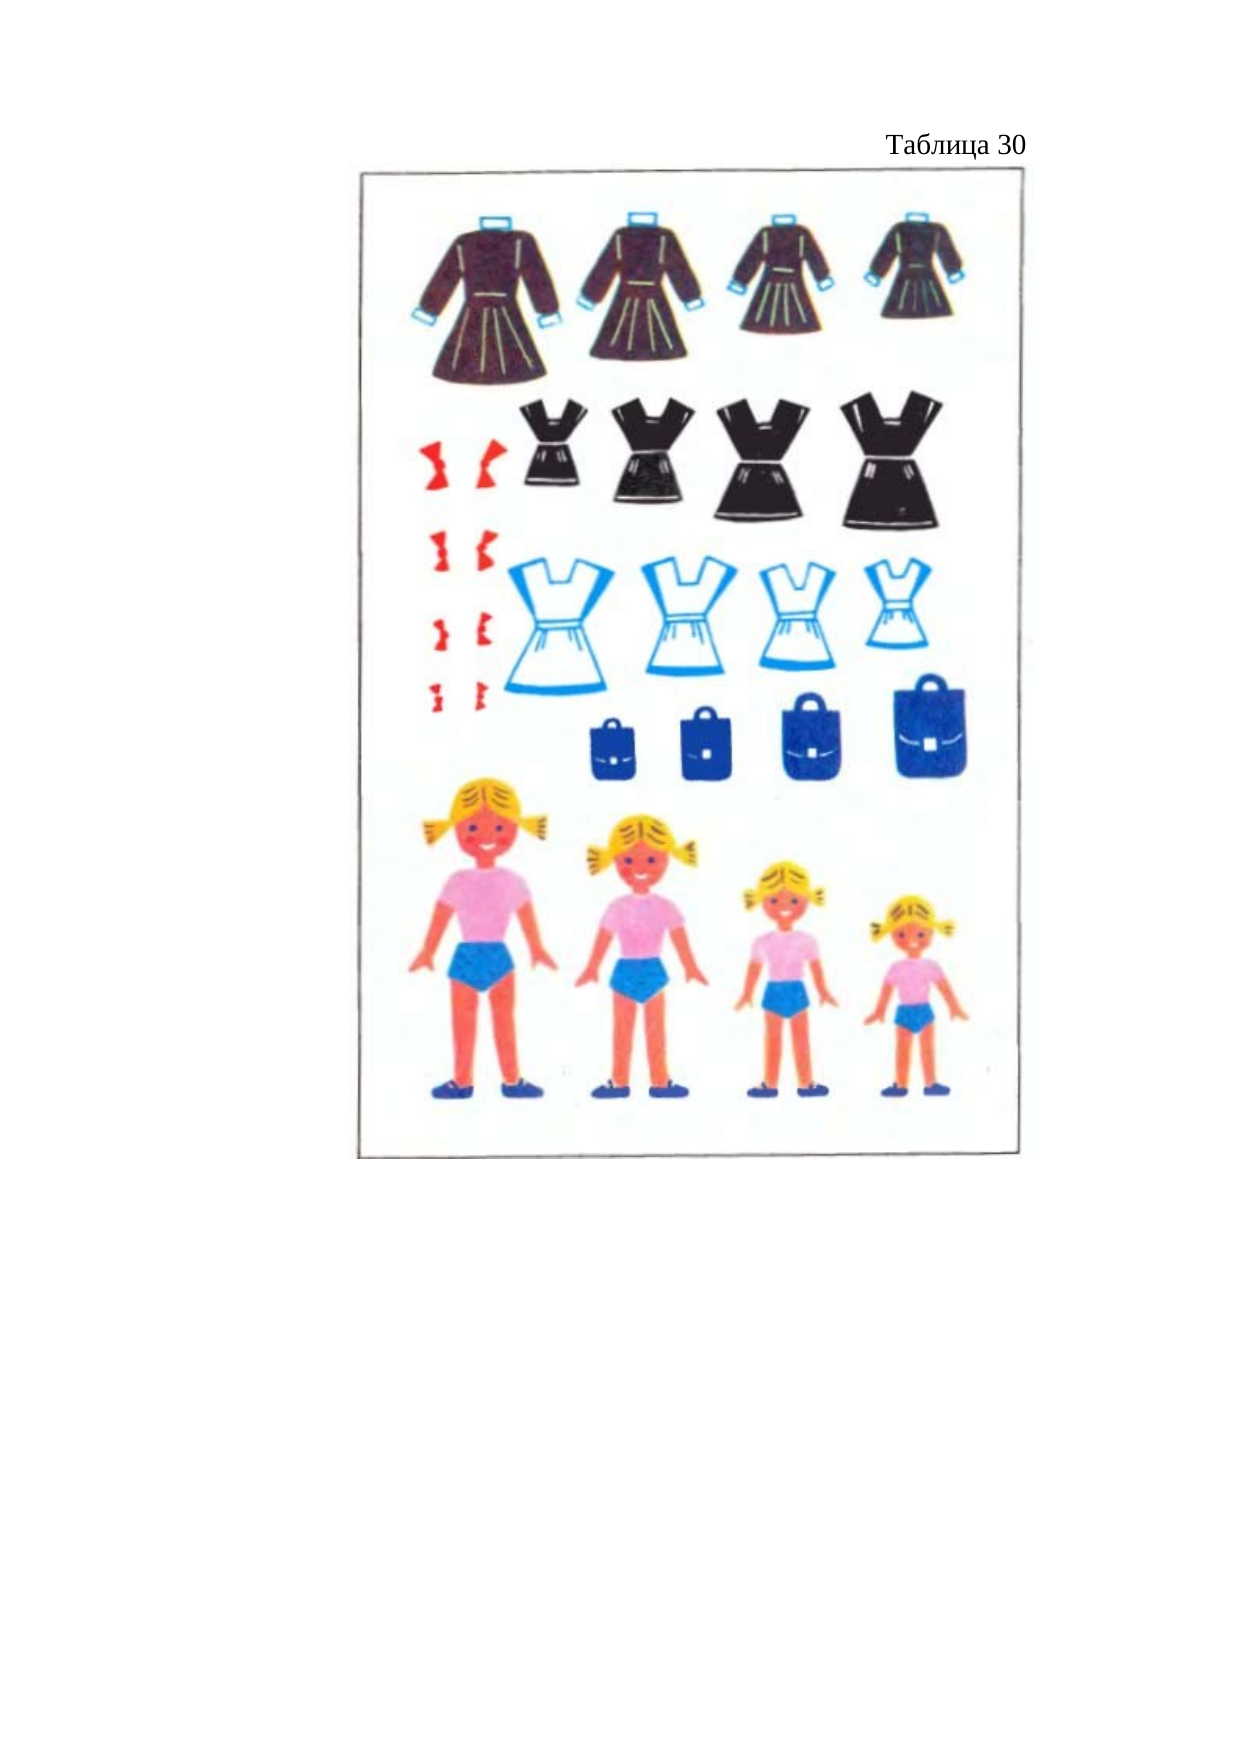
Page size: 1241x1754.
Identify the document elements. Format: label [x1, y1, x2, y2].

picture [349, 163, 1034, 1159]
